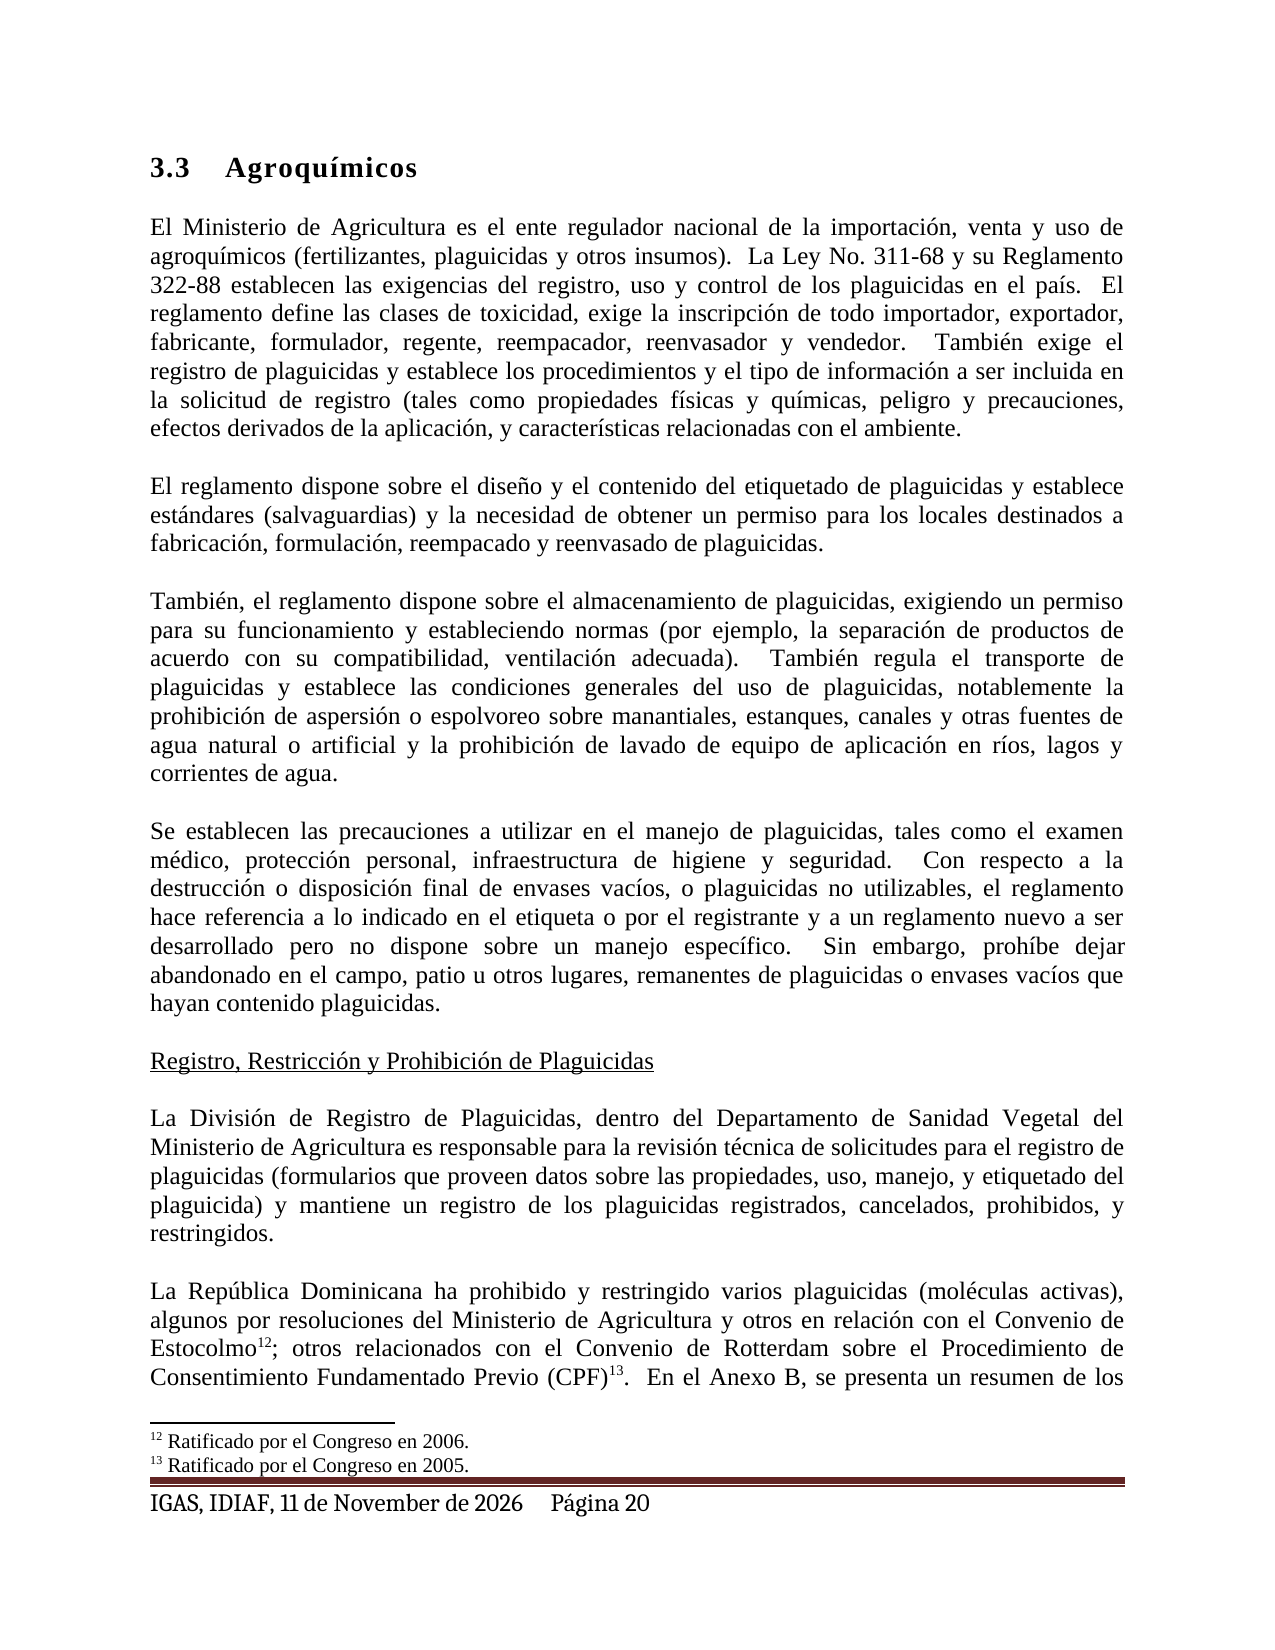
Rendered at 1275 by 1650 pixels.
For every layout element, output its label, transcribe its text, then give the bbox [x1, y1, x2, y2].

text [150, 1276, 1125, 1391]
text La División de Registro de Plaguicidas, dentro del Departamento de Sanidad Vegetal del Ministerio de Agricultura es responsable para la revisión técnica de solicitudes para el registro de plaguicidas (formularios que proveen datos sobre las propiedades, uso, manejo, y etiquetado del plaguicida) y mantiene un registro de los plaguicidas registrados, cancelados, prohibidos, y restringidos. [150, 1103, 1125, 1247]
text El Ministerio de Agricultura es el ente regulador nacional de la importación, venta y uso de agroquímicos (fertilizantes, plaguicidas y otros insumos). La Ley No. 311-68 y su Reglamento 322-88 establecen las exigencias del registro, uso y control de los plaguicidas en el país. El reglamento define las clases de toxicidad, exige la inscripción de todo importador, exportador, fabricante, formulador, regente, reempacador, reenvasador y vendedor. También exige el registro de plaguicidas y establece los procedimientos y el tipo de información a ser incluida en la solicitud de registro (tales como propiedades físicas y químicas, peligro y precauciones, efectos derivados de la aplicación, y características relacionadas con el ambiente. [150, 212, 1125, 442]
subtitle 3.3 Agroquímicos [150, 150, 1125, 183]
text El reglamento dispone sobre el diseño y el contenido del etiquetado de plaguicidas y establece estándares (salvaguardias) y la necesidad de obtener un permiso para los locales destinados a fabricación, formulación, reempacado y reenvasado de plaguicidas. [150, 471, 1125, 557]
text También, el reglamento dispone sobre el almacenamiento de plaguicidas, exigiendo un permiso para su funcionamiento y estableciendo normas (por ejemplo, la separación de productos de acuerdo con su compatibilidad, ventilación adecuada). También regula el transporte de plaguicidas y establece las condiciones generales del uso de plaguicidas, notablemente la prohibición de aspersión o espolvoreo sobre manantiales, estanques, canales y otras fuentes de agua natural o artificial y la prohibición de lavado de equipo de aplicación en ríos, lagos y corrientes de agua. [150, 586, 1125, 787]
text Se establecen las precauciones a utilizar en el manejo de plaguicidas, tales como el examen médico, protección personal, infraestructura de higiene y seguridad. Con respecto a la destrucción o disposición final de envases vacíos, o plaguicidas no utilizables, el reglamento hace referencia a lo indicado en el etiqueta o por el registrante y a un reglamento nuevo a ser desarrollado pero no dispone sobre un manejo específico. Sin embargo, prohíbe dejar abandonado en el campo, patio u otros lugares, remanentes de plaguicidas o envases vacíos que hayan contenido plaguicidas. [150, 816, 1125, 1017]
text Registro, Restricción y Prohibición de Plaguicidas [150, 1046, 1125, 1075]
